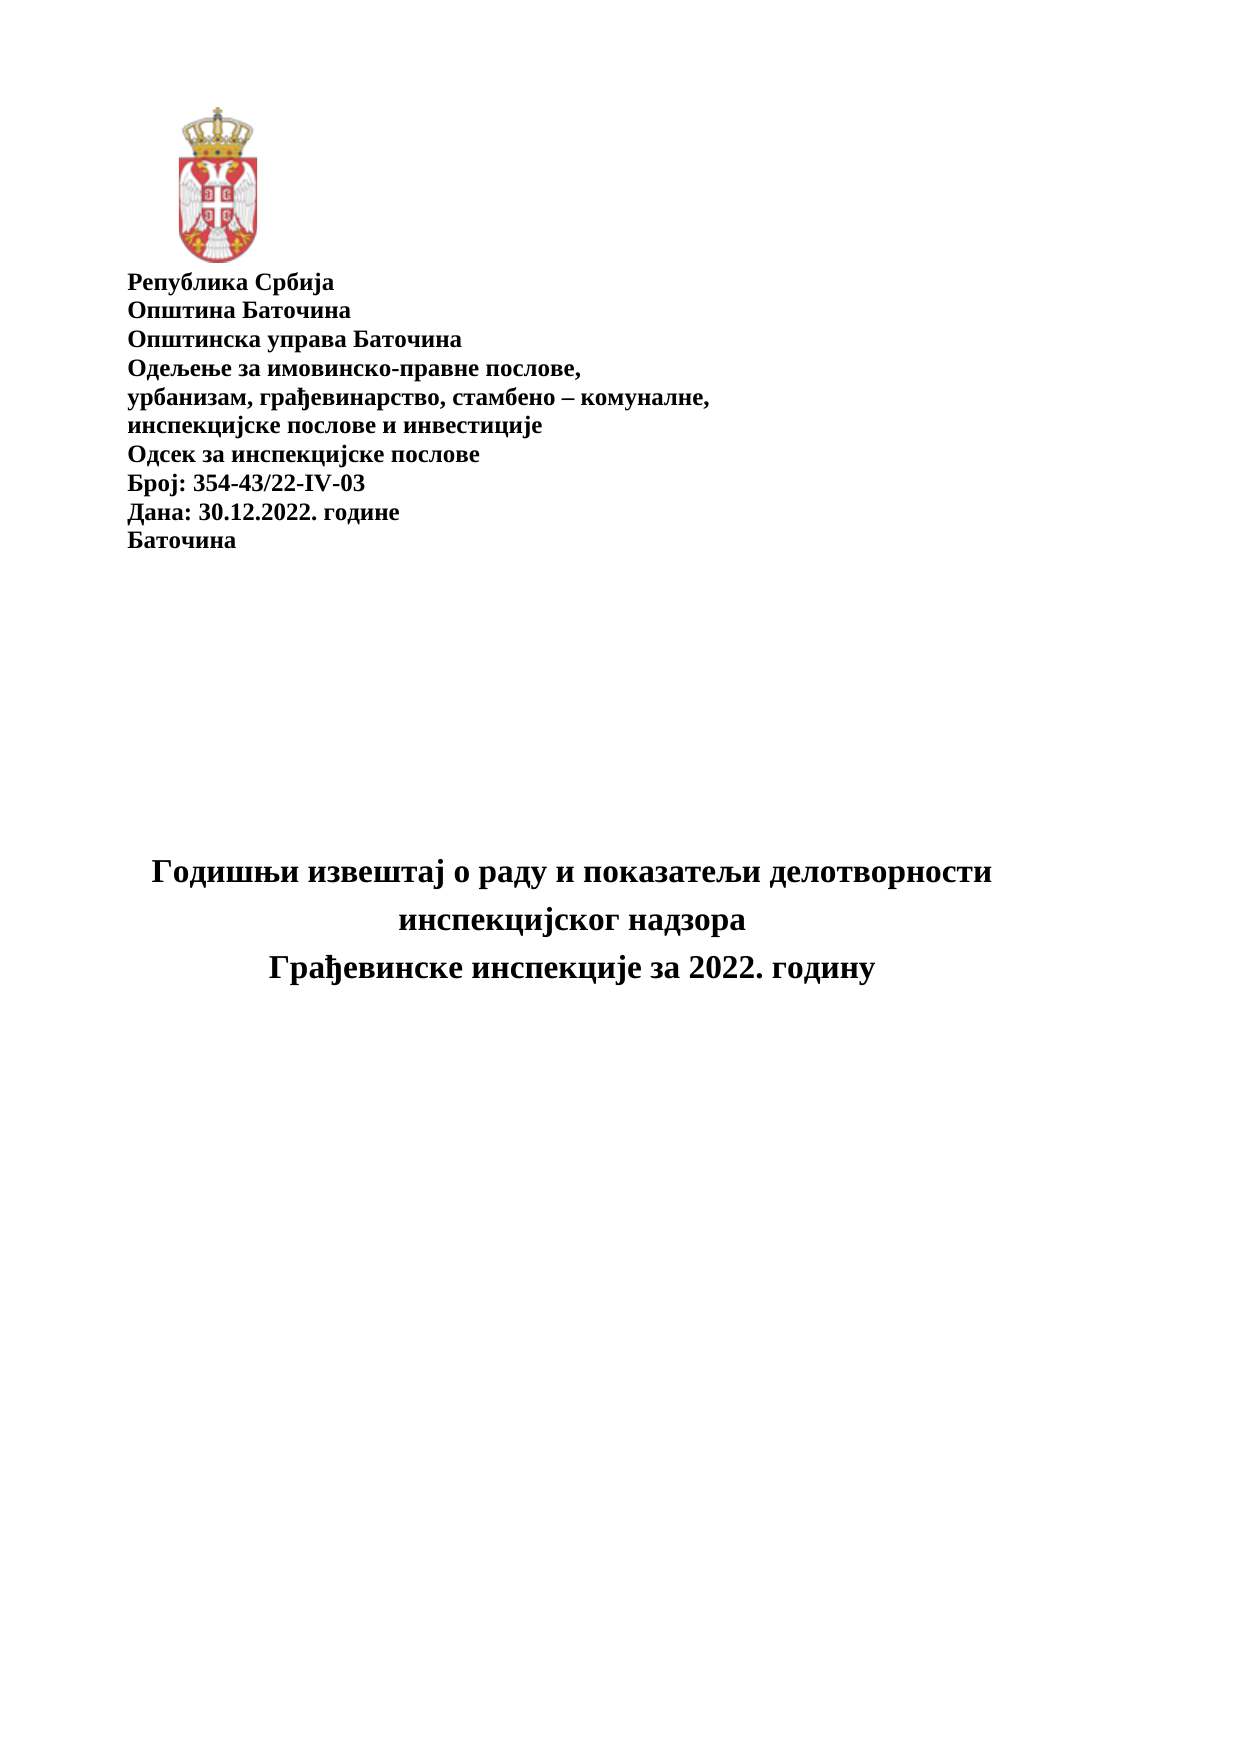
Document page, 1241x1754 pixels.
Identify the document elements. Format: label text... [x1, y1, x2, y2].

text Грађевинске инспекције за 2022. годину [127, 947, 1017, 986]
text Дана: 30.12.2022. године [127, 497, 1152, 526]
text Општинска управа Баточина [127, 324, 1152, 353]
text Општина Баточина [127, 296, 1152, 324]
text инспекцијске послове и инвестиције [127, 411, 1152, 439]
text Број: 354-43/22-IV-03 [127, 468, 1152, 497]
text Oдсек за инспекцијске послове [127, 439, 1152, 468]
text Годишњи извештај о раду и показатељи делотворности инспекцијског надзора [127, 851, 1017, 938]
text Република Србија [127, 267, 1152, 296]
picture [178, 107, 258, 263]
text Одељење за имовинско-правне послове, [127, 353, 1152, 382]
text урбанизам, грађевинарство, стамбено – комуналне, [127, 382, 1152, 411]
text Баточина [127, 526, 1152, 554]
